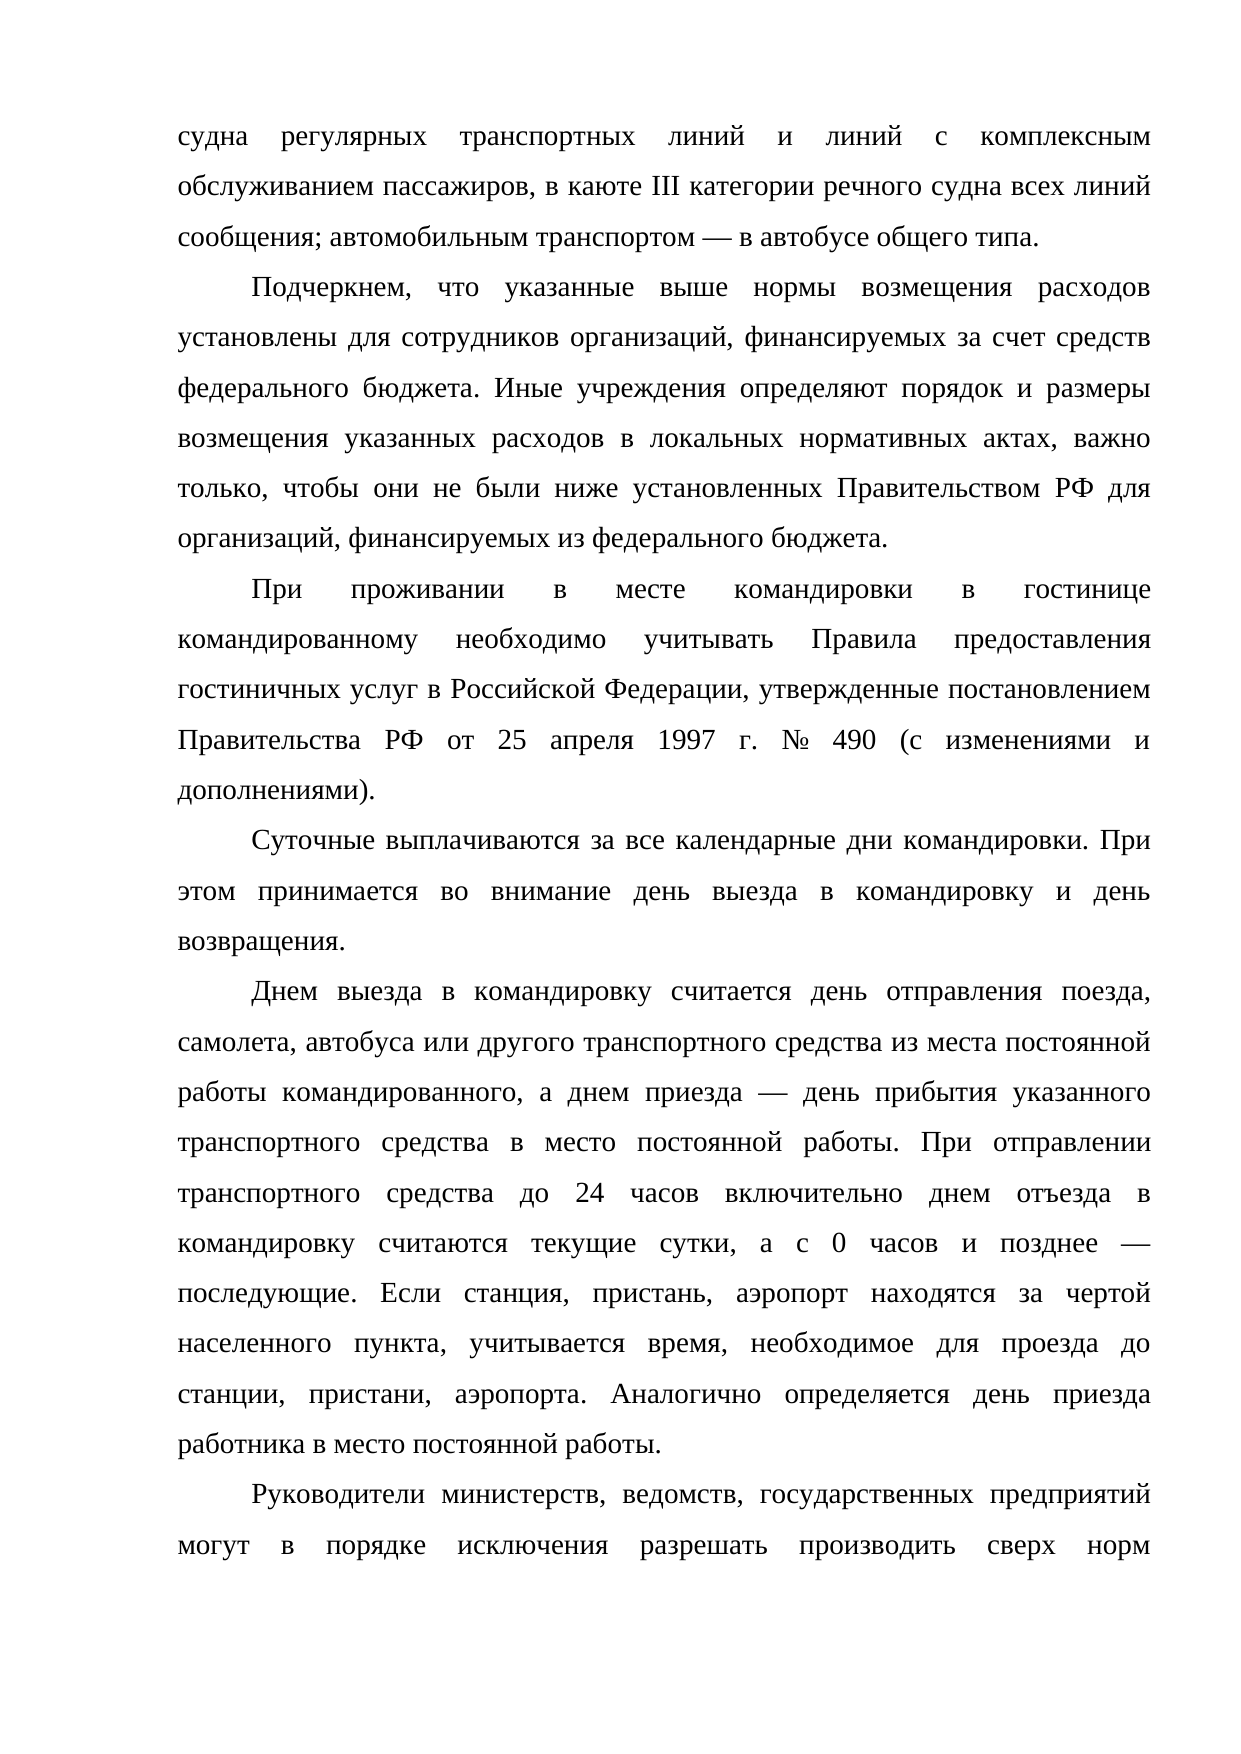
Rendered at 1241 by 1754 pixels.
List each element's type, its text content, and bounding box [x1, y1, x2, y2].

text Суточные выплачиваются за все календарные дни командировки. При этом принимается во внимание день выезда в командировку и день возвращения. [177, 822, 1152, 957]
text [177, 118, 1152, 252]
text Днем выезда в командировку считается день отправления поезда, самолета, автобуса или другого транспортного средства из места постоянной работы командированного, а днем приезда — день прибытия указанного транспортного средства в место постоянной работы. При отправлении транспортного средства до 24 часов включительно днем отъезда в командировку считаются текущие сутки, а с 0 часов и позднее — последующие. Если станция, пристань, аэропорт находятся за чертой населенного пункта, учитывается время, необходимое для проезда до станции, пристани, аэропорта. Аналогично определяется день приезда работника в место постоянной работы. [177, 973, 1152, 1460]
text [177, 1477, 1152, 1560]
text Подчеркнем, что указанные выше нормы возмещения расходов установлены для сотрудников организаций, финансируемых за счет средств федерального бюджета. Иные учреждения определяют порядок и размеры возмещения указанных расходов в локальных нормативных актах, важно только, чтобы они не были ниже установленных Правительством РФ для организаций, финансируемых из федерального бюджета. [177, 269, 1152, 554]
text При проживании в месте командировки в гостинице командированному необходимо учитывать Правила предоставления гостиничных услуг в Российской Федерации, утвержденные постановлением Правительства РФ от 25 апреля 1997 г. № 490 (с изменениями и дополнениями). [177, 571, 1152, 806]
